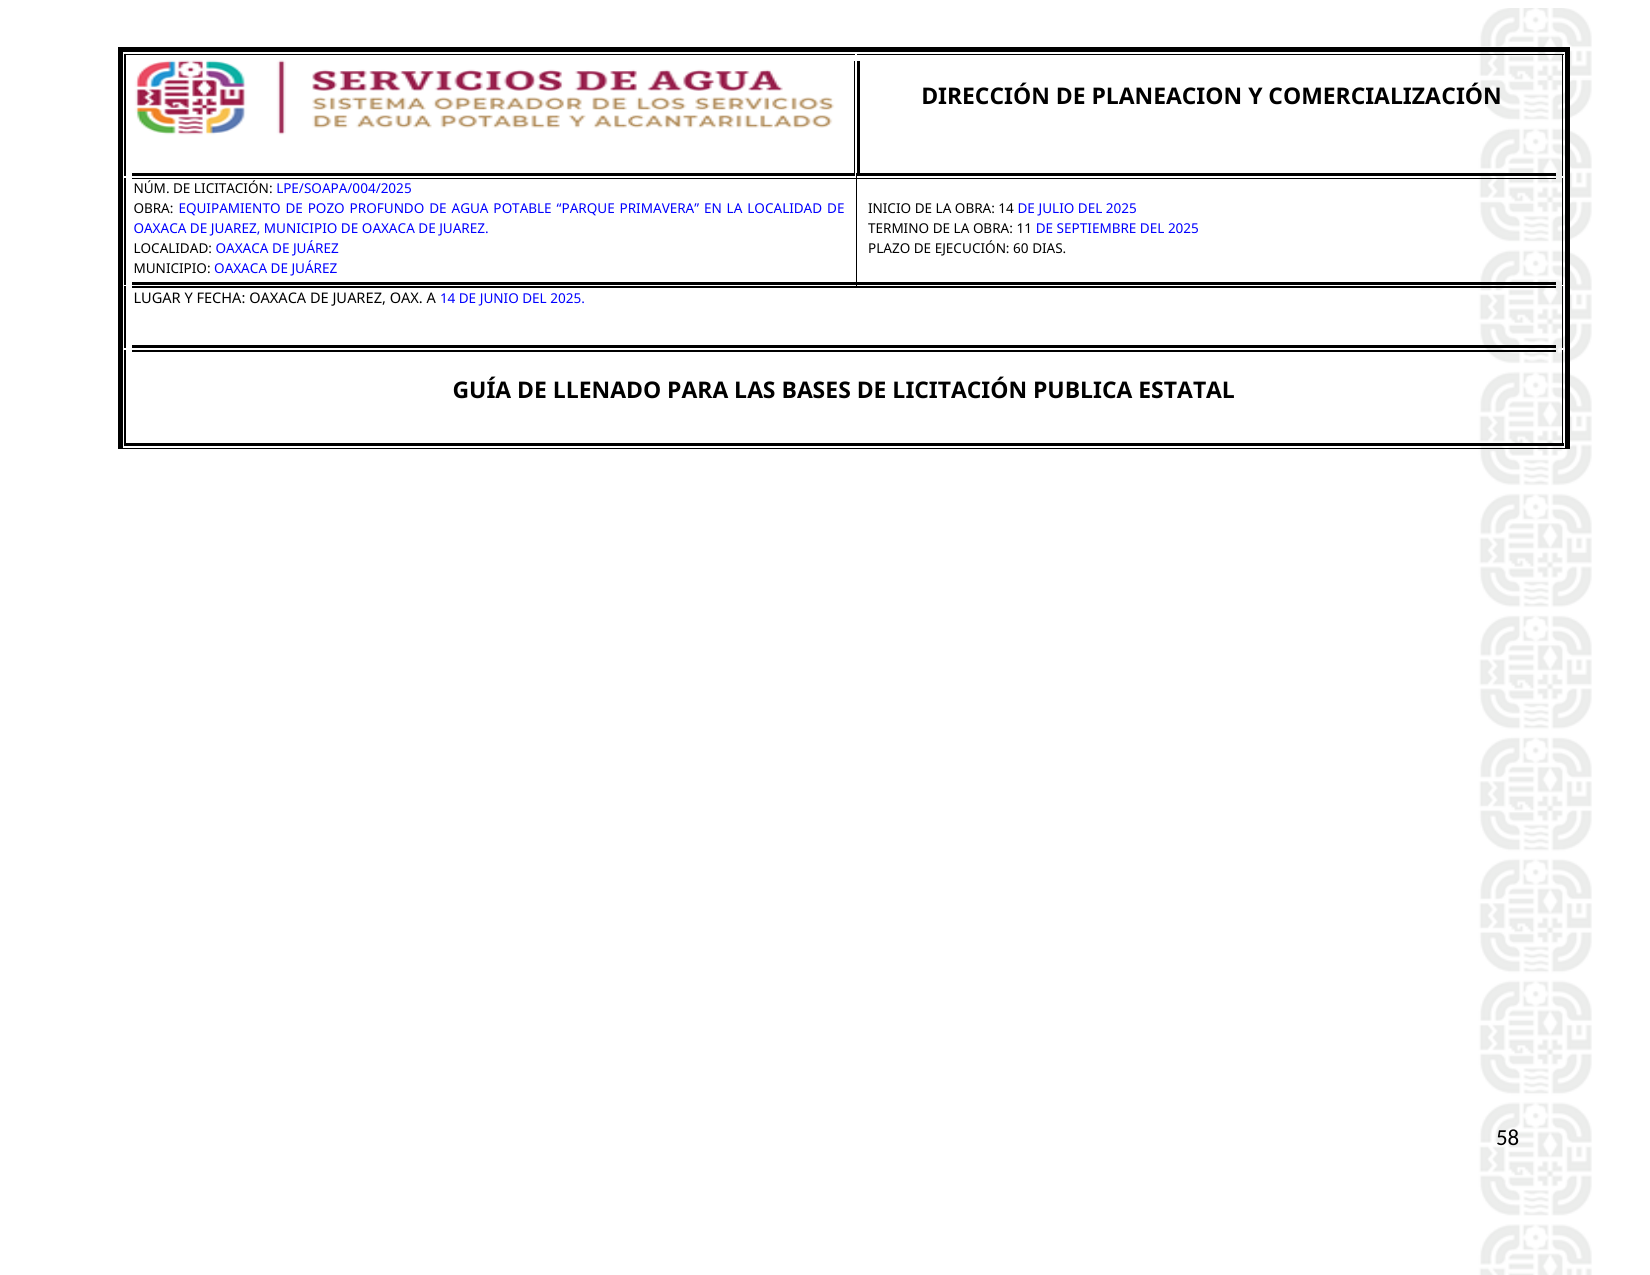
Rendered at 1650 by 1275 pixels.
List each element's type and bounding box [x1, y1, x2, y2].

picture [1469, 90, 1477, 101]
picture [132, 55, 842, 146]
picture [1465, 8, 1595, 1275]
picture [1465, 52, 1565, 448]
